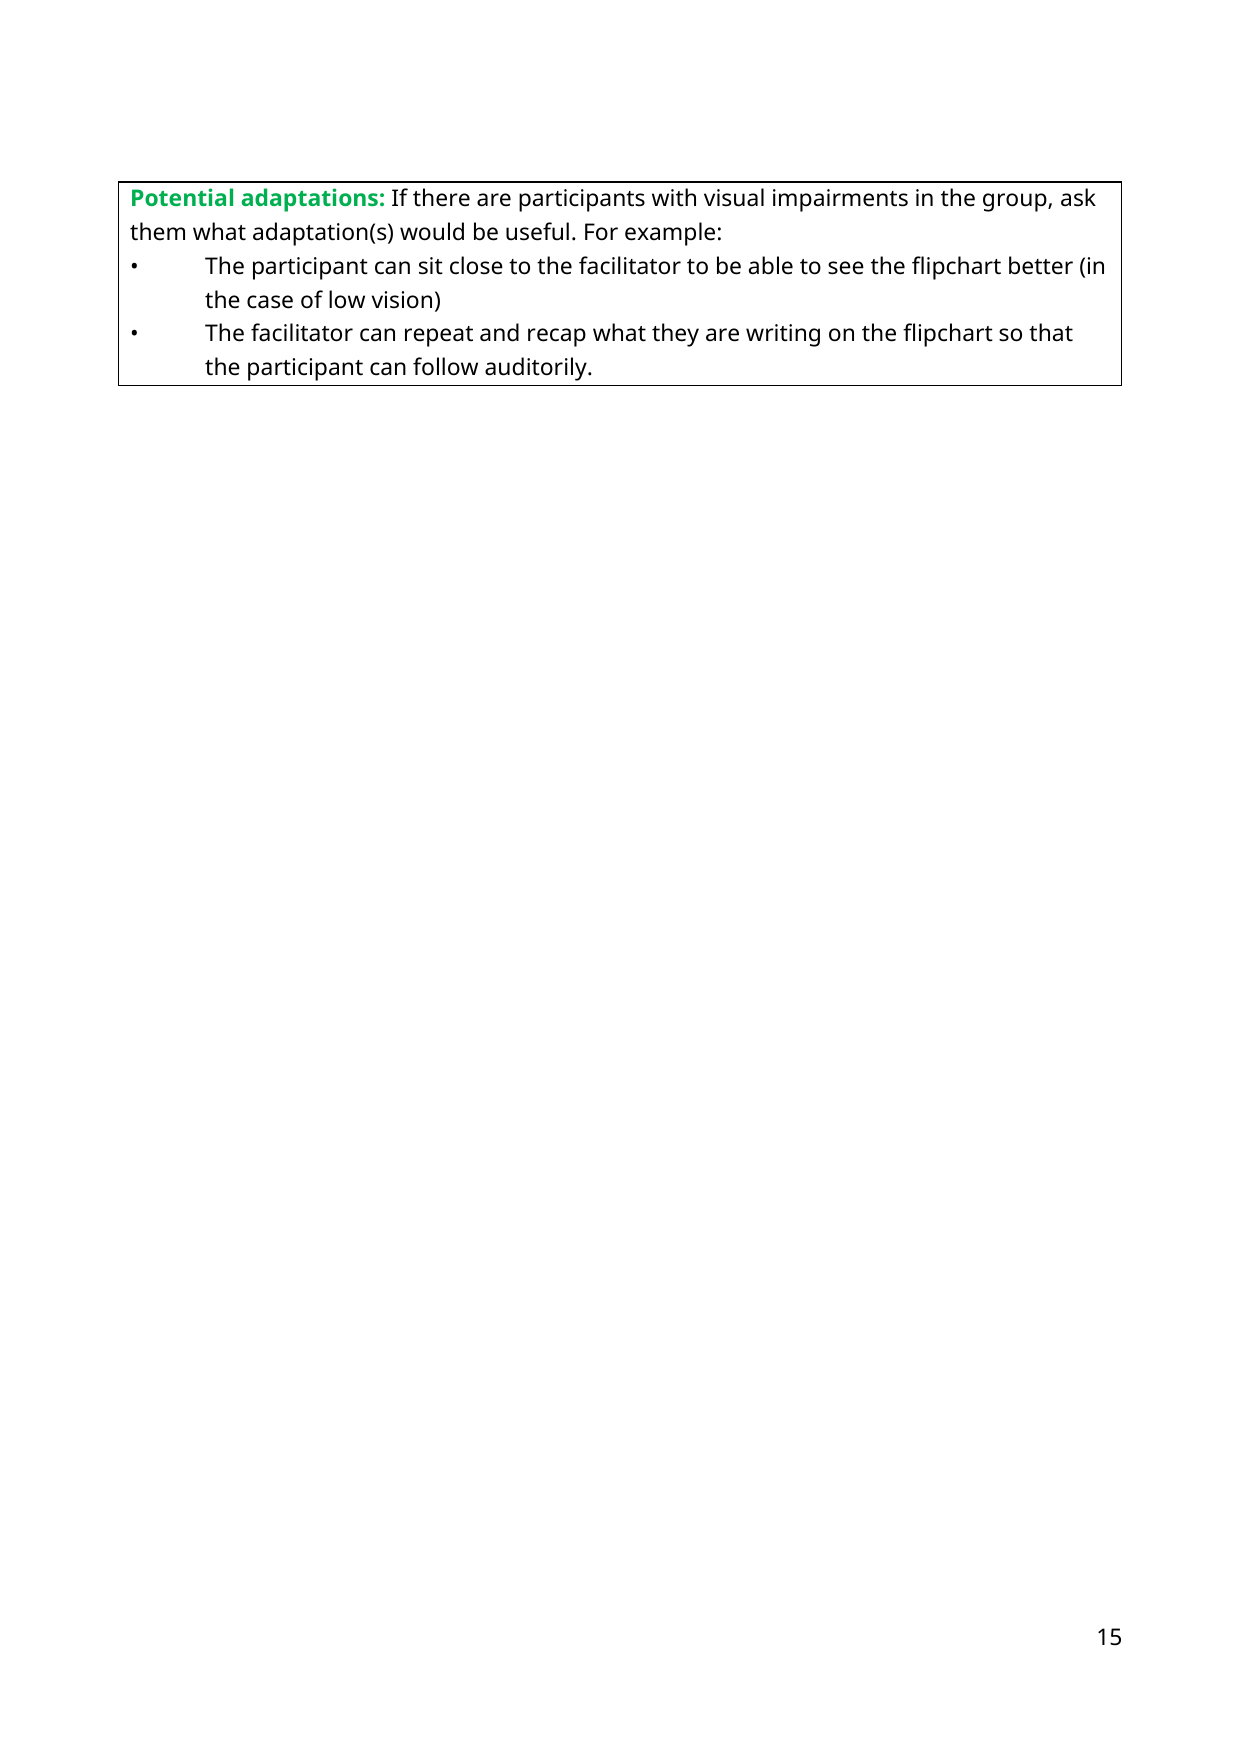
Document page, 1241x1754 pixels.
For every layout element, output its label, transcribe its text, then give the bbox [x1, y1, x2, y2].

table_header Potential adaptations: If there are participants with visual impairments in the group, ask them what adaptation(s) would be useful. For example: The participant can sit close to the facilitator to be able to see the flipchart better (in the case of low vision) The facilitator can repeat and recap what they are writing on the flipchart so that the participant can follow auditorily. [119, 183, 1121, 384]
